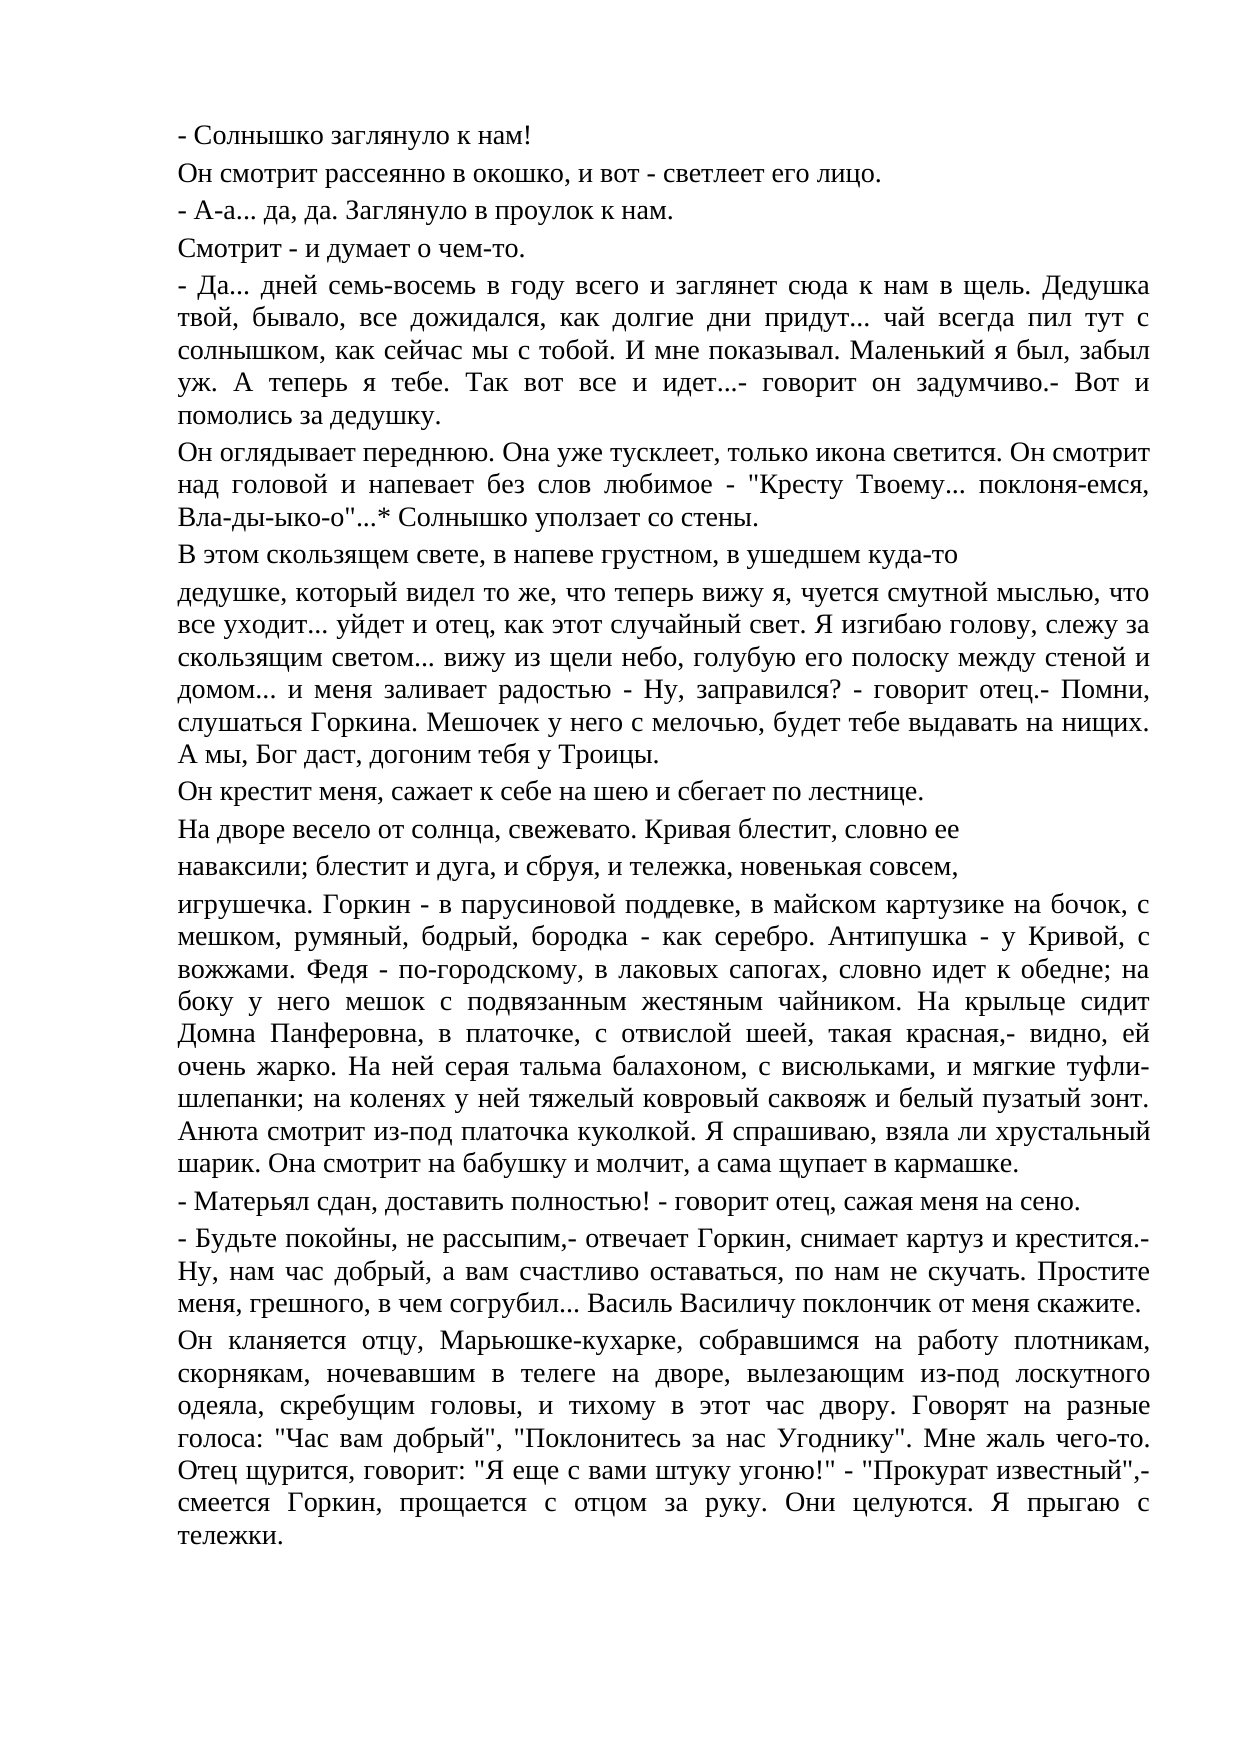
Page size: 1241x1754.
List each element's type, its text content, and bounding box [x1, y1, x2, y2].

text дедушке, который видел то же, что теперь вижу я, чуется смутной мыслью, что все уходит... уйдет и отец, как этот случайный свет. Я изгибаю голову, слежу за скользящим светом... вижу из щели небо, голубую его полоску между стеной и домом... и меня заливает радостью - Ну, заправился? - говорит отец.- Помни, слушаться Горкина. Мешочек у него с мелочью, будет тебе выдавать на нищих. А мы, Бог даст, догоним тебя у Троицы. [177, 575, 1152, 769]
text Он оглядывает переднюю. Она уже тусклеет, только икона светится. Он смотрит над головой и напевает без слов любимое - "Кресту Твоему... поклоня-емся, Вла-ды-ыко-о"...* Солнышко уползает со стены. [177, 435, 1152, 532]
text - Будьте покойны, не рассыпим,- отвечает Горкин, снимает картуз и крестится.- Ну, нам час добрый, а вам счастливо оставаться, по нам не скучать. Простите меня, грешного, в чем согрубил... Василь Василичу поклончик от меня скажите. [177, 1221, 1152, 1318]
text Он крестит меня, сажает к себе на шею и сбегает по лестнице. [177, 774, 1152, 807]
text На дворе весело от солнца, свежевато. Кривая блестит, словно ее [177, 812, 1152, 844]
text - Да... дней семь-восемь в году всего и заглянет сюда к нам в щель. Дедушка твой, бывало, все дожидался, как долгие дни придут... чай всегда пил тут с солнышком, как сейчас мы с тобой. И мне показывал. Маленький я был, забыл уж. А теперь я тебе. Так вот все и идет...- говорит он задумчиво.- Вот и помолись за дедушку. [177, 268, 1152, 430]
text Он смотрит рассеянно в окошко, и вот - светлеет его лицо. [177, 156, 1152, 188]
text В этом скользящем свете, в напеве грустном, в ушедшем куда-то [177, 537, 1152, 570]
text - Солнышко заглянуло к нам! [177, 118, 1152, 151]
text - А-а... да, да. Заглянуло в проулок к нам. [177, 193, 1152, 226]
text Он кланяется отцу, Марьюшке-кухарке, собравшимся на работу плотникам, скорнякам, ночевавшим в телеге на дворе, вылезающим из-под лоскутного одеяла, скребущим головы, и тихому в этот час двору. Говорят на разные голоса: "Час вам добрый", "Поклонитесь за нас Угоднику". Мне жаль чего-то. Отец щурится, говорит: "Я еще с вами штуку угоню!" - "Прокурат известный",- смеется Горкин, прощается с отцом за руку. Они целуются. Я прыгаю с тележки. [177, 1323, 1152, 1550]
text Смотрит - и думает о чем-то. [177, 231, 1152, 263]
text - Матерьял сдан, доставить полностью! - говорит отец, сажая меня на сено. [177, 1184, 1152, 1216]
text игрушечка. Горкин - в парусиновой поддевке, в майском картузике на бочок, с мешком, румяный, бодрый, бородка - как серебро. Антипушка - у Кривой, с вожжами. Федя - по-городскому, в лаковых сапогах, словно идет к обедне; на боку у него мешок с подвязанным жестяным чайником. На крыльце сидит Домна Панферовна, в платочке, с отвислой шеей, такая красная,- видно, ей очень жарко. На ней серая тальма балахоном, с висюльками, и мягкие туфли-шлепанки; на коленях у ней тяжелый ковровый саквояж и белый пузатый зонт. Анюта смотрит из-под платочка куколкой. Я спрашиваю, взяла ли хрустальный шарик. Она смотрит на бабушку и молчит, а сама щупает в кармашке. [177, 887, 1152, 1178]
text наваксили; блестит и дуга, и сбруя, и тележка, новенькая совсем, [177, 849, 1152, 882]
